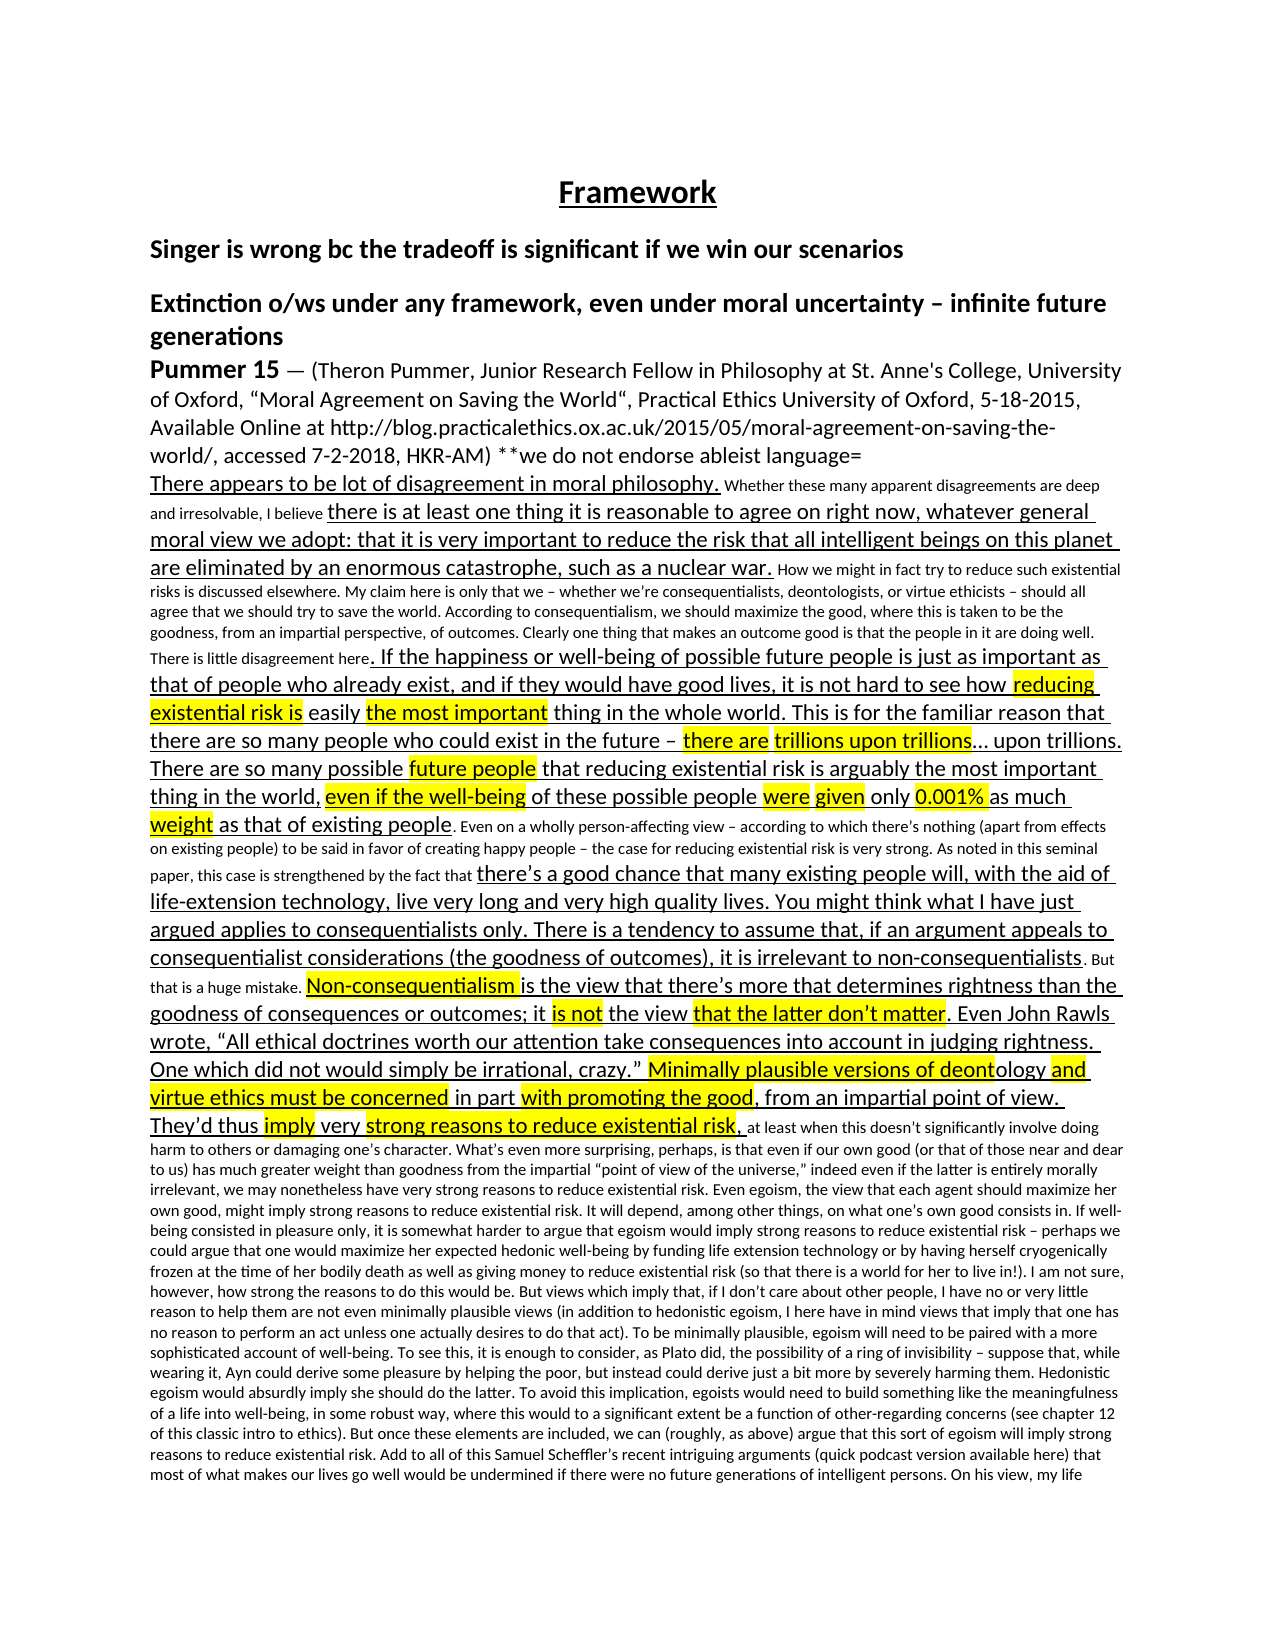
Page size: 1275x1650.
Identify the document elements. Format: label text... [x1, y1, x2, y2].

subtitle Extinction o/ws under any framework, even under moral uncertainty – infinite future generations [150, 286, 1125, 352]
text Pummer 15 — (Theron Pummer, Junior Research Fellow in Philosophy at St. Anne's College, University of Oxford, “Moral Agreement on Saving the World“, Practical Ethics University of Oxford, 5-18-2015, Available Online at http://blog.practicalethics.ox.ac.uk/2015/05/moral-agreement-on-saving-the-world/, accessed 7-2-2018, HKR-AM) **we do not endorse ableist language= [150, 352, 1125, 469]
subtitle Singer is wrong bc the tradeoff is significant if we win our scenarios [150, 232, 1125, 265]
subtitle Framework [150, 171, 1125, 212]
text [150, 469, 1125, 1484]
